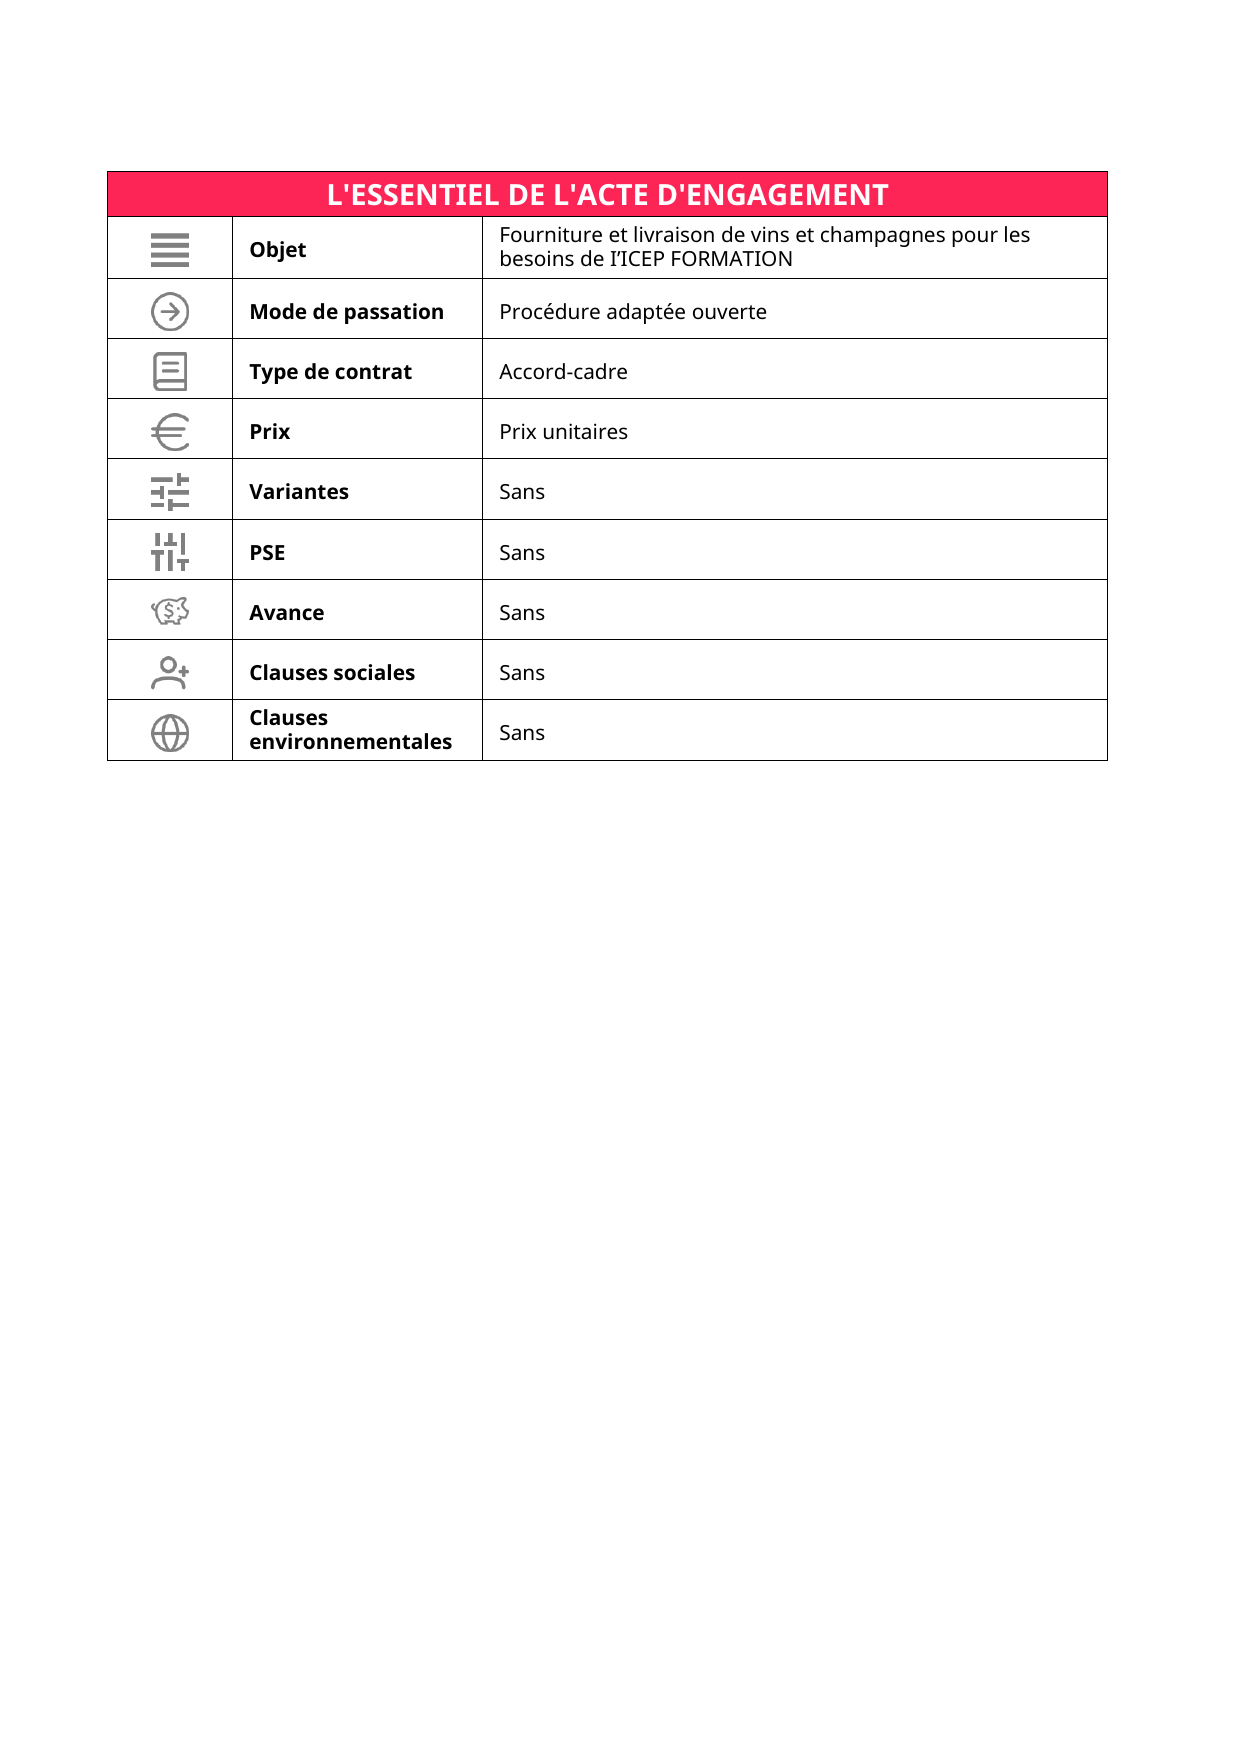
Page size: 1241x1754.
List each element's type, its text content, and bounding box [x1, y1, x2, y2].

picture [151, 292, 189, 331]
table_cell Sans [483, 520, 1107, 579]
table_cell Sans [483, 640, 1107, 699]
table_cell Objet [233, 217, 482, 278]
picture [151, 231, 189, 269]
table_cell [108, 339, 232, 398]
picture [151, 653, 189, 692]
table_cell PSE [233, 520, 482, 579]
picture [151, 473, 189, 511]
table_cell Sans [483, 580, 1107, 639]
table_cell Accord-cadre [483, 339, 1107, 398]
table_cell [108, 700, 232, 760]
table_cell Mode de passation [233, 279, 482, 338]
table_header L'ESSENTIEL DE L'ACTE D'ENGAGEMENT [108, 172, 1107, 216]
table_cell [108, 399, 232, 458]
table_cell Prix [233, 399, 482, 458]
table_cell [108, 520, 232, 579]
table_cell Procédure adaptée ouverte [483, 279, 1107, 338]
table_cell [108, 640, 232, 699]
table_cell [108, 459, 232, 518]
table_cell Sans [483, 459, 1107, 518]
picture [151, 597, 189, 625]
table_cell Type de contrat [233, 339, 482, 398]
table_cell Sans [483, 700, 1107, 760]
table_cell Fourniture et livraison de vins et champagnes pour les besoins de I’ICEP FORMATION [483, 217, 1107, 278]
table_cell [108, 217, 232, 278]
table_cell [108, 279, 232, 338]
picture [151, 352, 189, 391]
table_cell Variantes [233, 459, 482, 518]
picture [151, 533, 189, 571]
picture [151, 413, 189, 451]
table_cell [108, 580, 232, 639]
table_cell Prix unitaires [483, 399, 1107, 458]
table_cell Avance [233, 580, 482, 639]
table_cell Clauses sociales [233, 640, 482, 699]
picture [151, 714, 189, 752]
table_cell Clauses environnementales [233, 700, 482, 760]
